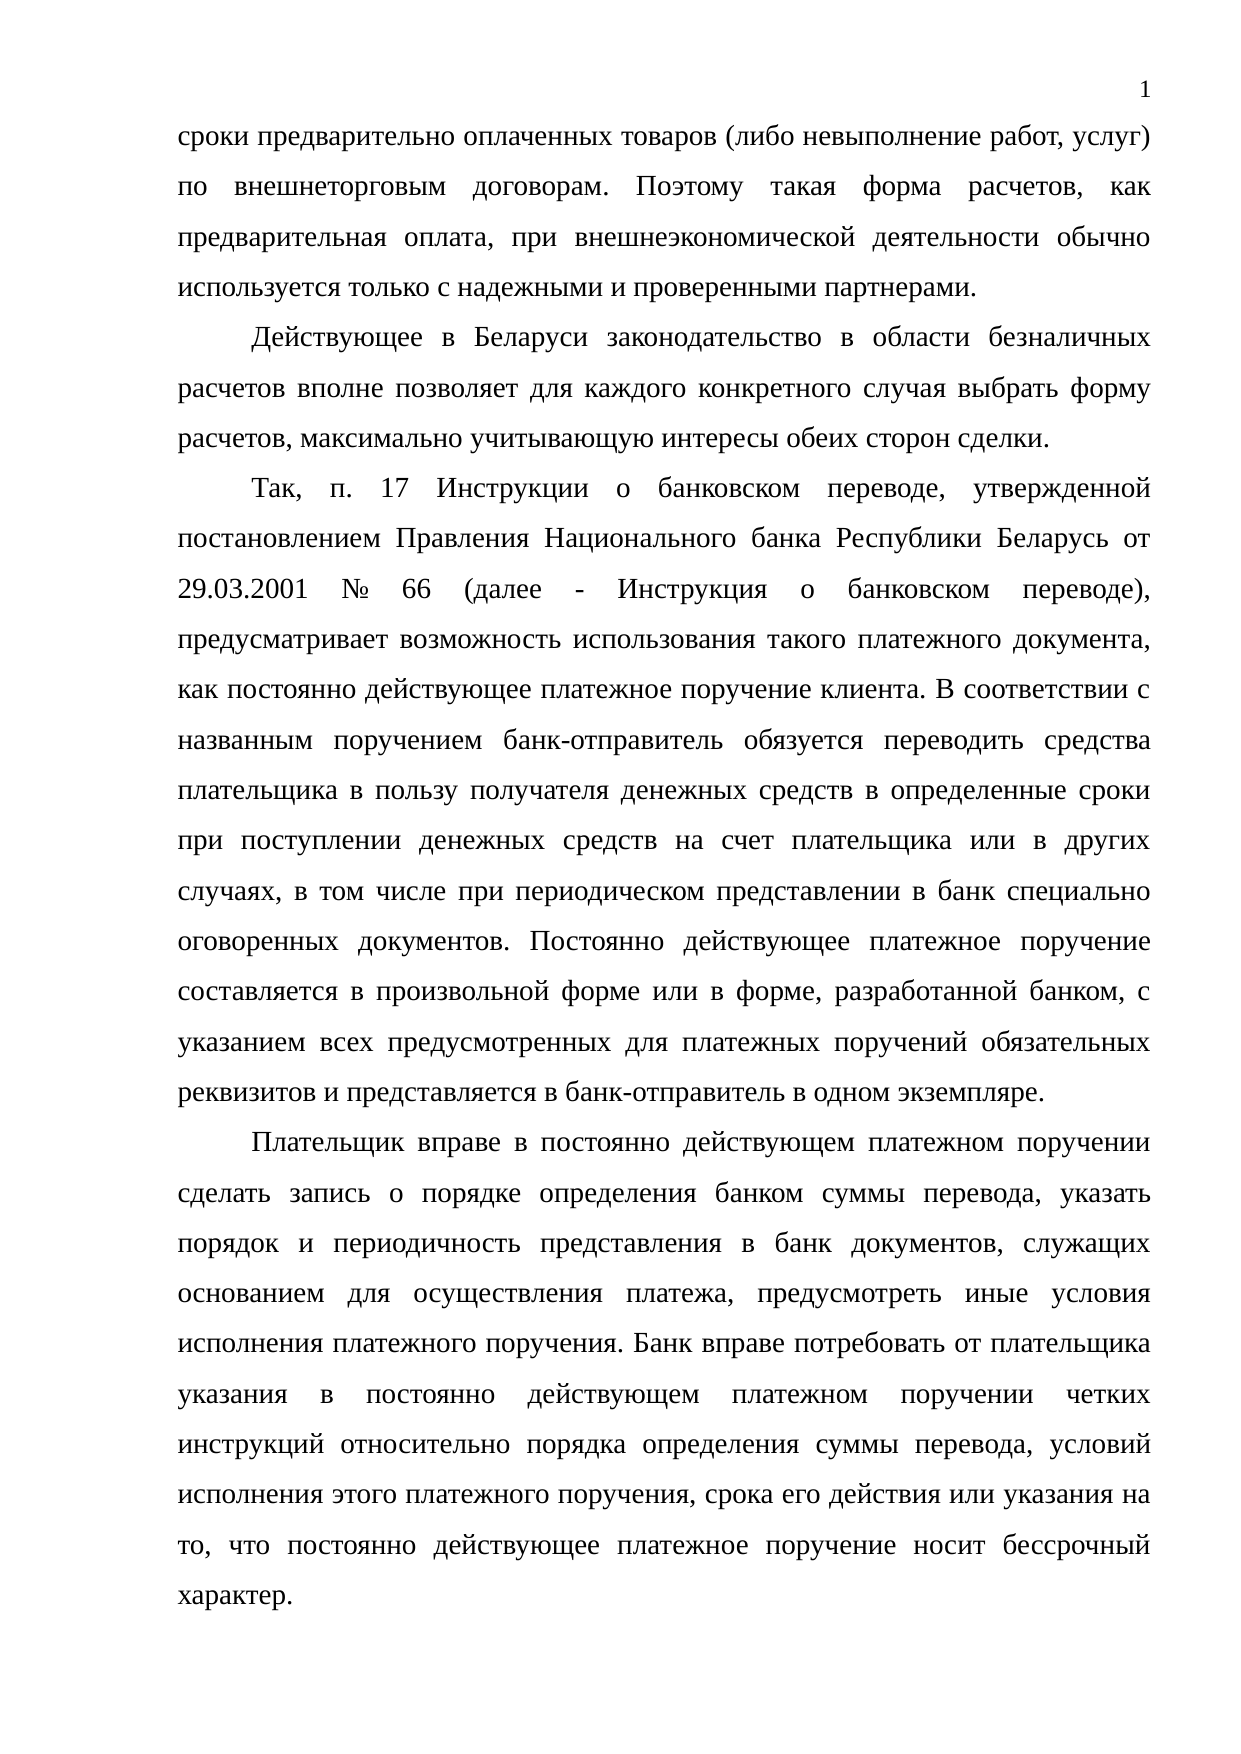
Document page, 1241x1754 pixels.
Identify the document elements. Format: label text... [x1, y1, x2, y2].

text Плательщик вправе в постоянно действующем платежном поручении сделать запись о порядке определения банком суммы перевода, указать порядок и периодичность представления в банк документов, служащих основанием для осуществления платежа, предусмотреть иные условия исполнения платежного поручения. Банк вправе потребовать от плательщика указания в постоянно действующем платежном поручении четких инструкций относительно порядка определения суммы перевода, условий исполнения этого платежного поручения, срока его действия или указания на то, что постоянно действующее платежное поручение носит бессрочный характер. [177, 1124, 1152, 1611]
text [177, 118, 1152, 303]
text Действующее в Беларуси законодательство в области безналичных расчетов вполне позволяет для каждого конкретного случая выбрать форму расчетов, максимально учитывающую интересы обеих сторон сделки. [177, 319, 1152, 453]
text Так, п. 17 Инструкции о банковском переводе, утвержденной постановлением Правления Национального банка Республики Беларусь от 29.03.2001 № 66 (далее - Инструкция о банковском переводе), предусматривает возможность использования такого платежного документа, как постоянно действующее платежное поручение клиента. В соответствии с названным поручением банк-отправитель обязуется переводить средства плательщика в пользу получателя денежных средств в определенные сроки при поступлении денежных средств на счет плательщика или в других случаях, в том числе при периодическом представлении в банк специально оговоренных документов. Постоянно действующее платежное поручение составляется в произвольной форме или в форме, разработанной банком, с указанием всех предусмотренных для платежных поручений обязательных реквизитов и представляется в банк-отправитель в одном экземпляре. [177, 470, 1152, 1108]
